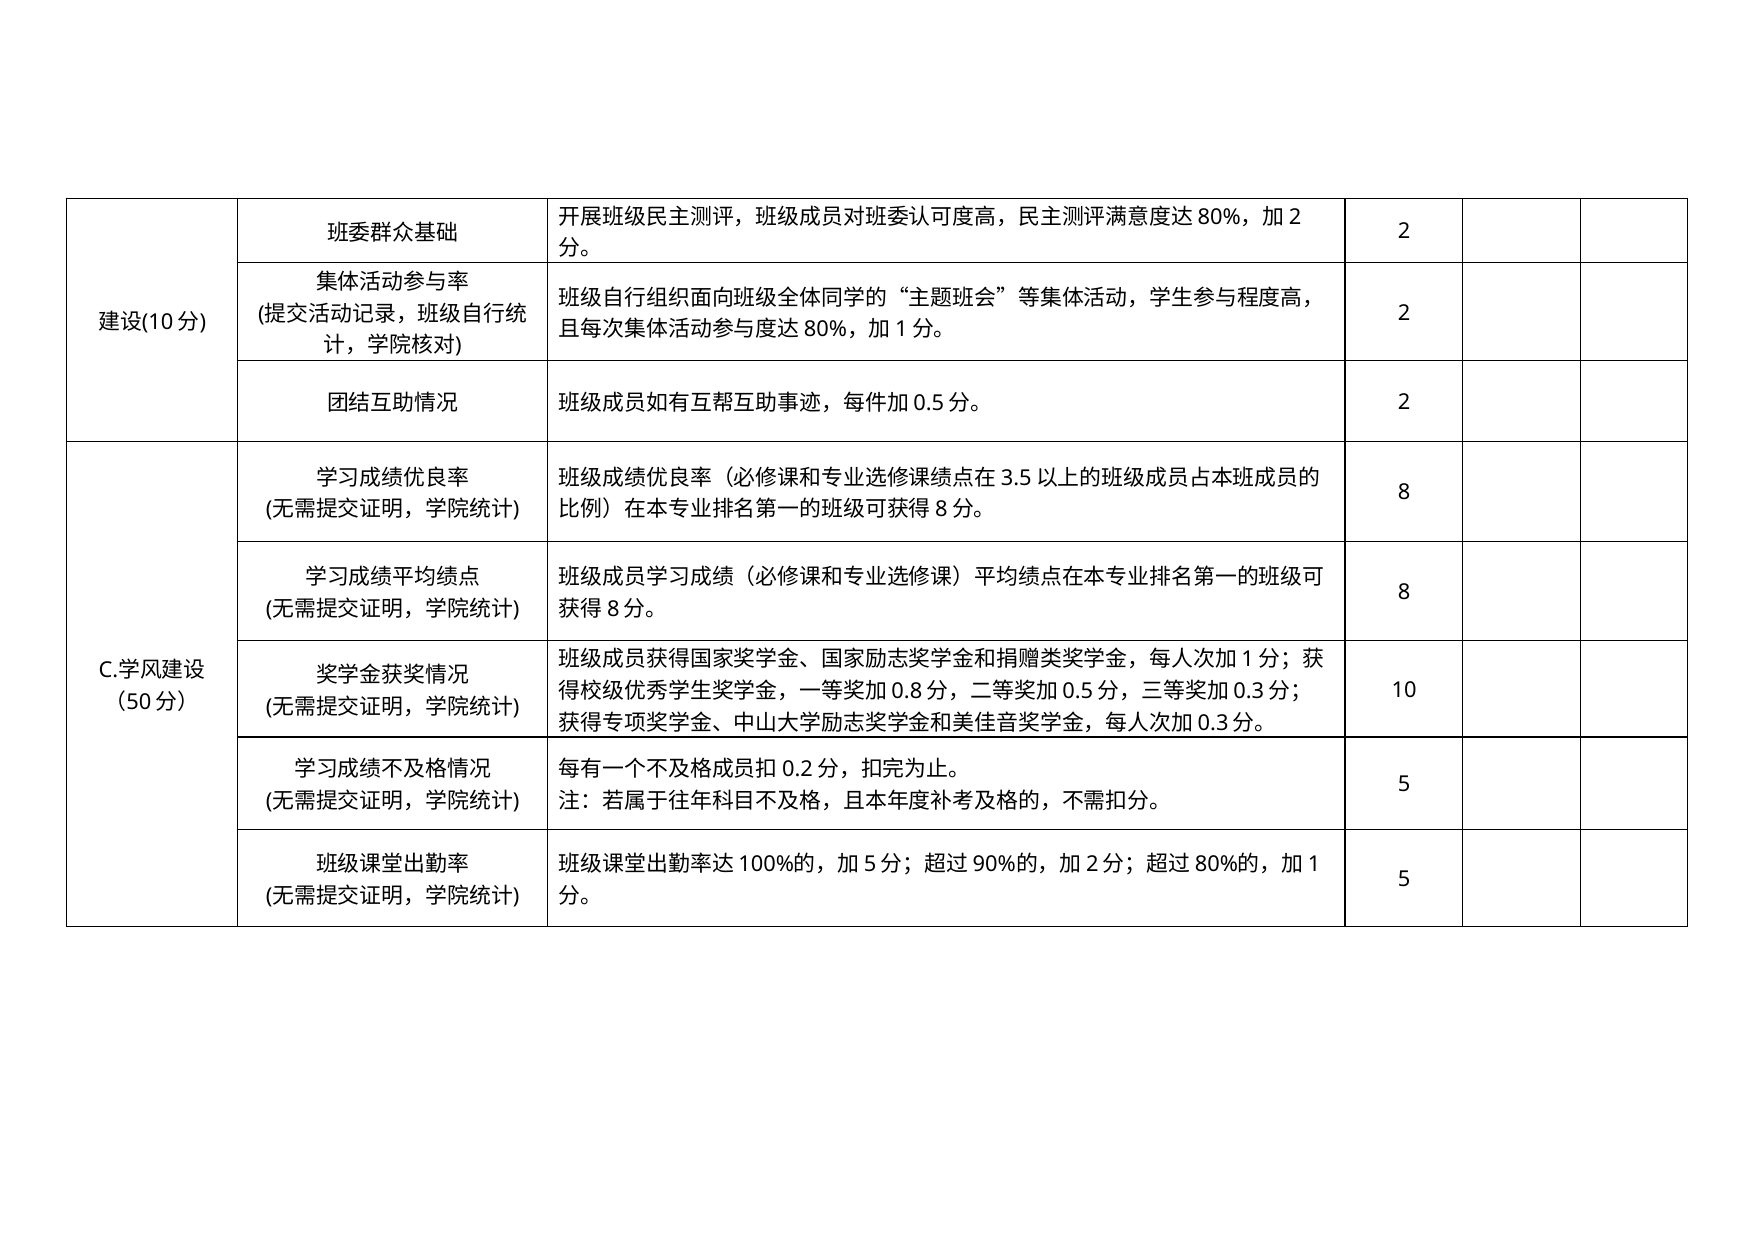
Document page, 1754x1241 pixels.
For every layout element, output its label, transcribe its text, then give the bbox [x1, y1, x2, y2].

table_cell [1581, 442, 1687, 541]
table_cell 2 [1346, 199, 1462, 262]
table_cell 班委群众基础 [238, 199, 547, 262]
table_cell [1463, 199, 1580, 262]
table_cell [1581, 199, 1687, 262]
table_cell 开展班级民主测评，班级成员对班委认可度高，民主测评满意度达80%，加2分。 [548, 199, 1344, 262]
table_cell 学习成绩优良率 (无需提交证明，学院统计) [238, 442, 547, 541]
table_cell B．班级凝聚力建设(10分) [67, 199, 237, 441]
table_cell 10 [1346, 641, 1462, 736]
table_cell 每有一个不及格成员扣0.2分，扣完为止。 注：若属于往年科目不及格，且本年度补考及格的，不需扣分。 [548, 738, 1344, 829]
table_cell 班级自行组织面向班级全体同学的“主题班会”等集体活动，学生参与程度高，且每次集体活动参与度达80%，加1分。 [548, 263, 1344, 360]
table_cell 集体活动参与率 (提交活动记录，班级自行统计，学院核对) [238, 263, 547, 360]
table_cell 班级成员学习成绩（必修课和专业选修课）平均绩点在本专业排名第一的班级可获得8分。 [548, 542, 1344, 640]
table_cell [1581, 263, 1687, 360]
table_cell [1463, 442, 1580, 541]
table_cell [1463, 361, 1580, 441]
table_cell [1463, 263, 1580, 360]
table_cell [1581, 641, 1687, 736]
table_cell 班级成员如有互帮互助事迹，每件加0.5分。 [548, 361, 1344, 441]
table_cell 5 [1346, 830, 1462, 926]
table_cell [1581, 738, 1687, 829]
table_cell 班级成员获得国家奖学金、国家励志奖学金和捐赠类奖学金，每人次加1分；获得校级优秀学生奖学金，一等奖加0.8分，二等奖加0.5分，三等奖加0.3分；获得专项奖学金、中山大学励志奖学金和美佳音奖学金，每人次加0.3分。 [548, 641, 1344, 736]
table_cell 班级成绩优良率（必修课和专业选修课绩点在3.5以上的班级成员占本班成员的比例）在本专业排名第一的班级可获得8分。 [548, 442, 1344, 541]
table_cell 2 [1346, 361, 1462, 441]
table_cell [1463, 830, 1580, 926]
table_cell C.学风建设（50分） [67, 442, 237, 926]
table_cell 班级课堂出勤率达100%的，加5分；超过90%的，加2分；超过80%的，加1分。 [548, 830, 1344, 926]
table_cell [1463, 542, 1580, 640]
table_cell 8 [1346, 442, 1462, 541]
table_cell 奖学金获奖情况 (无需提交证明，学院统计) [238, 641, 547, 736]
table_cell 2 [1346, 263, 1462, 360]
table_cell [1463, 641, 1580, 736]
table_cell 学习成绩平均绩点 (无需提交证明，学院统计) [238, 542, 547, 640]
table_cell 团结互助情况 [238, 361, 547, 441]
table_cell [1581, 542, 1687, 640]
table_cell [1463, 738, 1580, 829]
table_cell 学习成绩不及格情况 (无需提交证明，学院统计) [238, 738, 547, 829]
table_cell [1581, 361, 1687, 441]
table_cell 5 [1346, 738, 1462, 829]
table_cell 8 [1346, 542, 1462, 640]
table_cell [1581, 830, 1687, 926]
table_cell 班级课堂出勤率 (无需提交证明，学院统计) [238, 830, 547, 926]
